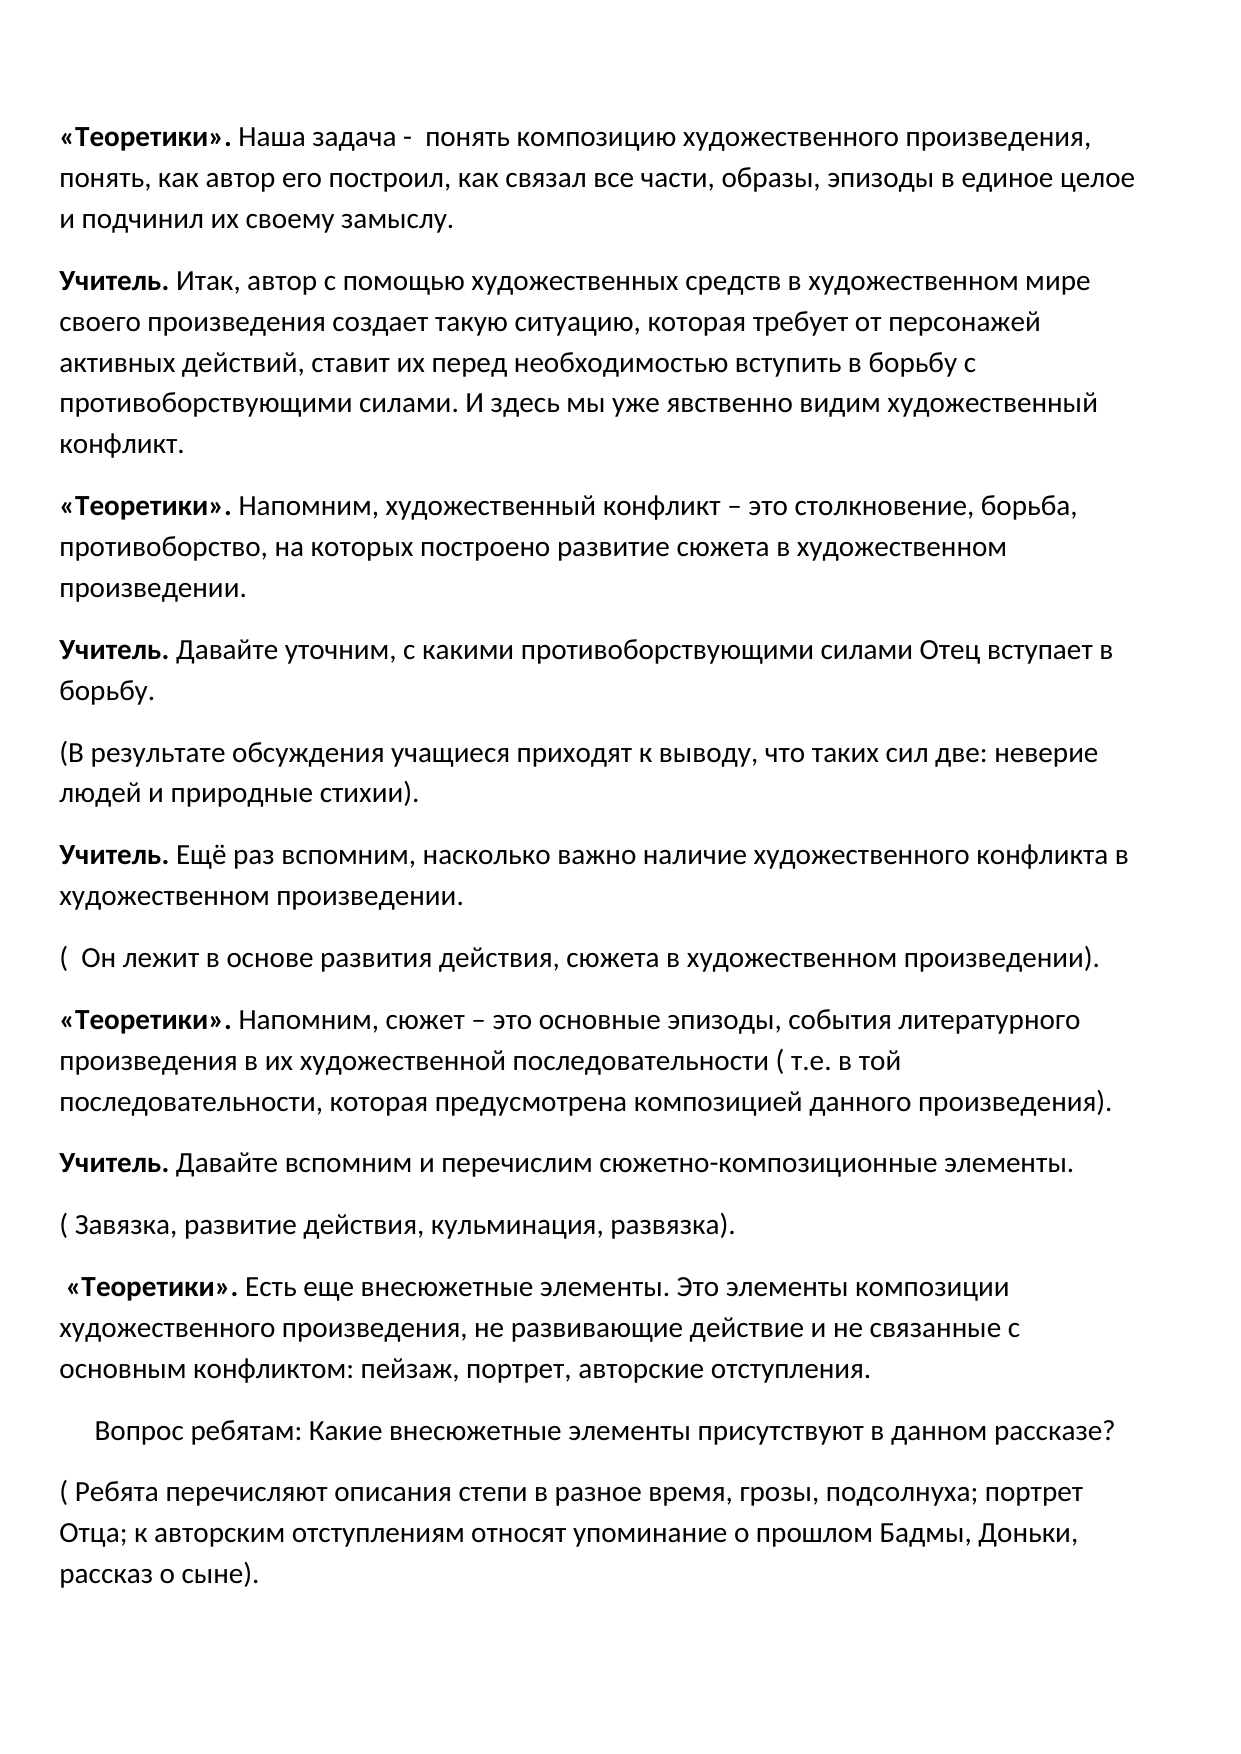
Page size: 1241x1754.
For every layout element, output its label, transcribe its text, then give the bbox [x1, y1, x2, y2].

text «Теоретики». Наша задача - понять композицию художественного произведения, понять, как автор его построил, как связал все части, образы, эпизоды в единое целое и подчинил их своему замыслу. [59, 118, 1152, 236]
text «Теоретики». Напомним, художественный конфликт – это столкновение, борьба, противоборство, на которых построено развитие сюжета в художественном произведении. [59, 487, 1152, 605]
text Учитель. Ещё раз вспомним, насколько важно наличие художественного конфликта в художественном произведении. [59, 836, 1152, 913]
text Учитель. Итак, автор с помощью художественных средств в художественном мире своего произведения создает такую ситуацию, которая требует от персонажей активных действий, ставит их перед необходимостью вступить в борьбу с противоборствующими силами. И здесь мы уже явственно видим художественный конфликт. [59, 262, 1152, 461]
text ( Ребята перечисляют описания степи в разное время, грозы, подсолнуха; портрет Отца; к авторским отступлениям относят упоминание о прошлом Бадмы, Доньки, рассказ о сыне). [59, 1473, 1152, 1591]
text Вопрос ребятам: Какие внесюжетные элементы присутствуют в данном рассказе? [59, 1412, 1152, 1447]
text Учитель. Давайте уточним, с какими противоборствующими силами Отец вступает в борьбу. [59, 631, 1152, 707]
text «Теоретики». Есть еще внесюжетные элементы. Это элементы композиции художественного произведения, не развивающие действие и не связанные с основным конфликтом: пейзаж, портрет, авторские отступления. [59, 1268, 1152, 1386]
text «Теоретики». Напомним, сюжет – это основные эпизоды, события литературного произведения в их художественной последовательности ( т.е. в той последовательности, которая предусмотрена композицией данного произведения). [59, 1001, 1152, 1118]
text (В результате обсуждения учащиеся приходят к выводу, что таких сил две: неверие людей и природные стихии). [59, 734, 1152, 810]
text Учитель. Давайте вспомним и перечислим сюжетно-композиционные элементы. [59, 1144, 1152, 1180]
text ( Завязка, развитие действия, кульминация, развязка). [59, 1206, 1152, 1242]
text ( Он лежит в основе развития действия, сюжета в художественном произведении). [59, 939, 1152, 975]
